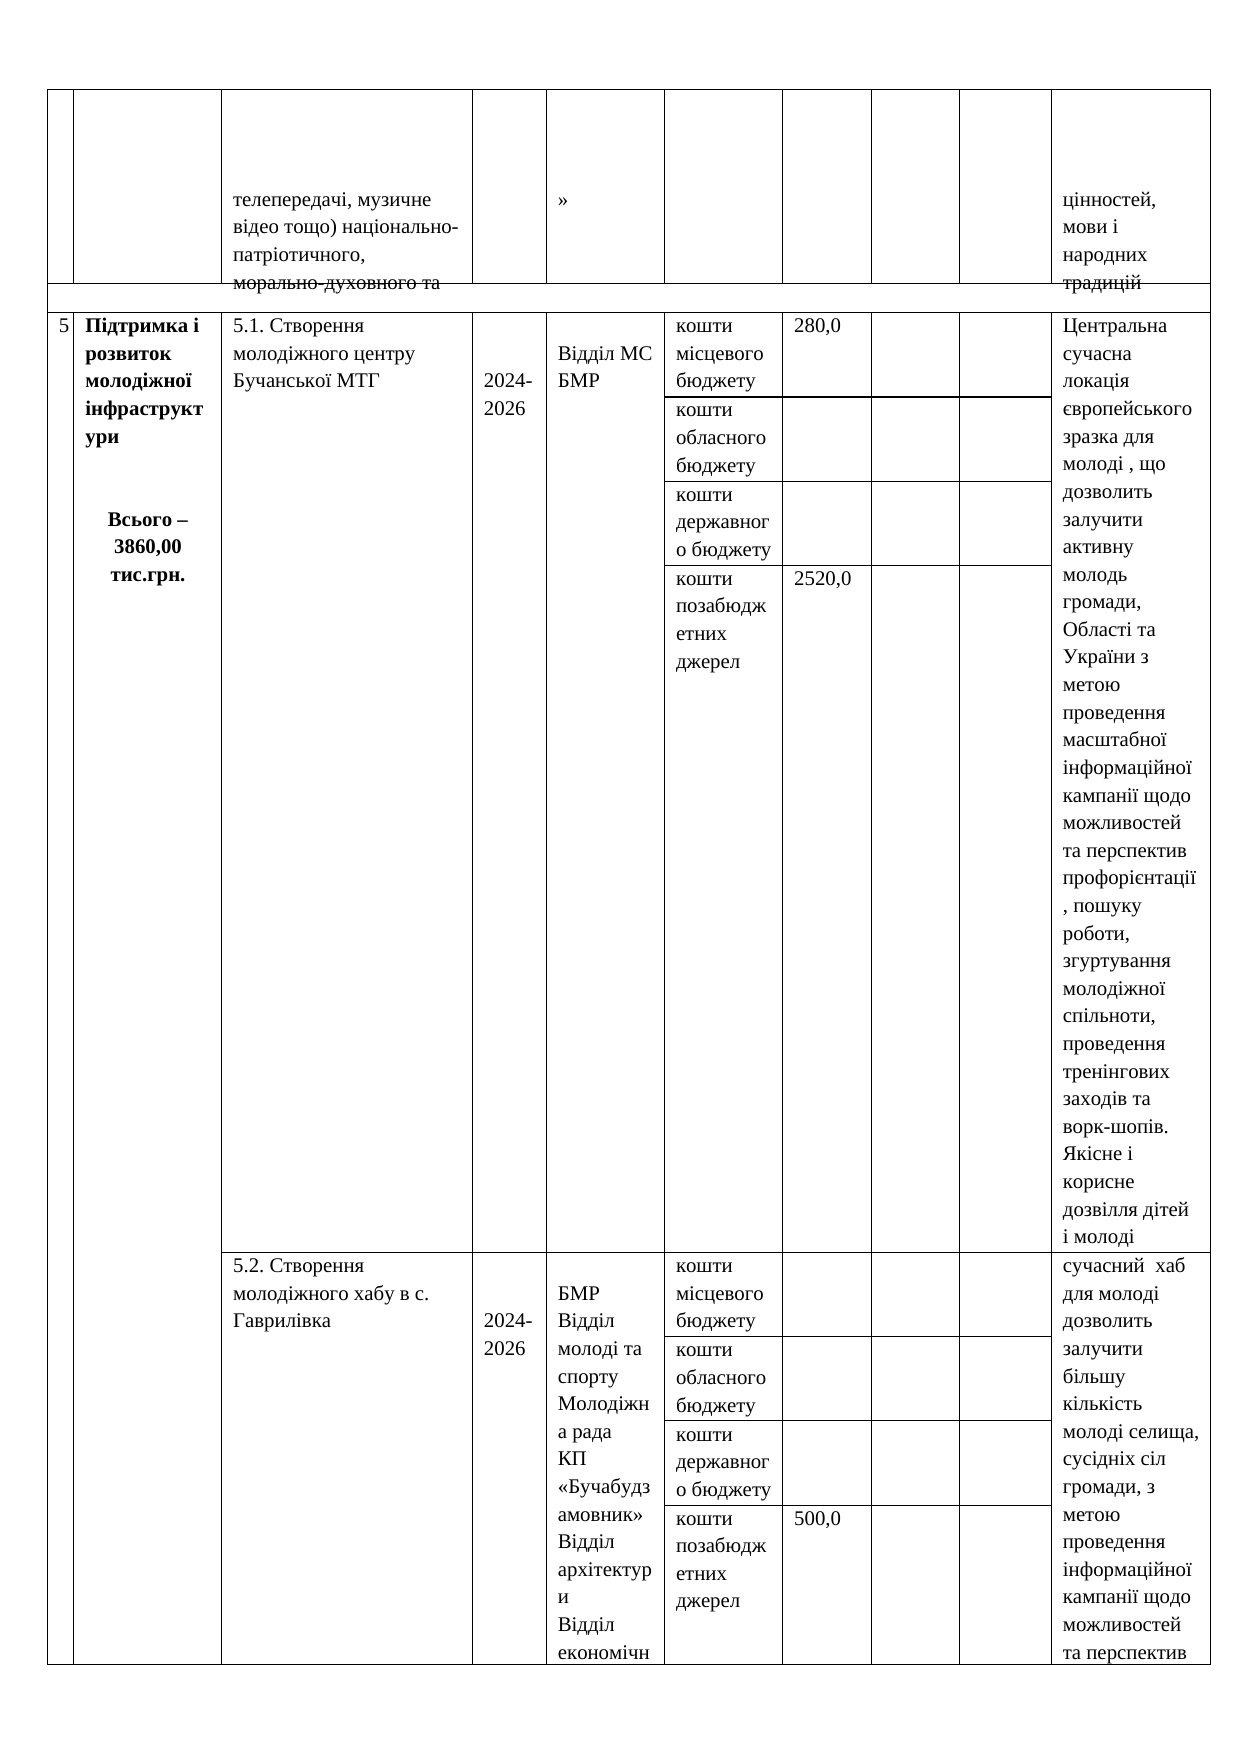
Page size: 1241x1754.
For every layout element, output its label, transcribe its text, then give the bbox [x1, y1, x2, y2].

table_cell 5 [48, 313, 73, 1664]
table_cell [960, 313, 1051, 396]
table_cell [783, 1337, 871, 1420]
table_cell кошти позабюджетних джерел [665, 566, 782, 1252]
table_cell [872, 1421, 959, 1504]
table_cell кошти обласного бюджету [665, 398, 782, 481]
table_cell [783, 482, 871, 565]
table_cell сучасний хаб для молоді дозволить залучити більшу кількість молоді селища, сусідніх сіл громади, з метою проведення інформаційної кампанії щодо можливостей та перспектив профорієнтаці, пошуку роботи, згуртування молодіжної спільноти, проведення тренінгових заходів та ворк-шопів. Якісне і корисне дозвілля дітей і молоді [1052, 1253, 1210, 1664]
table_cell [783, 1421, 871, 1504]
table_cell кошти державного бюджету [665, 482, 782, 565]
table_cell 500,0 [783, 1506, 871, 1664]
table_cell [872, 482, 959, 565]
table_cell 280,0 [783, 313, 871, 396]
table_cell [872, 1506, 959, 1664]
table_cell кошти місцевого бюджету [665, 1253, 782, 1336]
table_cell Центральна сучасна локація європейського зразка для молоді , що дозволить залучити активну молодь громади, Області та України з метою проведення масштабної інформаційної кампанії щодо можливостей та перспектив профорієнтації, пошуку роботи, згуртування молодіжної спільноти, проведення тренінгових заходів та ворк-шопів. Якісне і корисне дозвілля дітей і молоді [1052, 313, 1210, 1252]
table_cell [665, 1506, 782, 1664]
table_cell кошти обласного бюджету [665, 1337, 782, 1420]
table_cell [872, 1253, 959, 1336]
table_cell [872, 90, 959, 283]
table_cell 2520,0 [783, 566, 871, 1252]
table_cell кошти державного бюджету [665, 1421, 782, 1504]
table_cell [960, 1337, 1051, 1420]
table_cell [960, 1253, 1051, 1336]
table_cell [665, 90, 782, 283]
table_cell [960, 90, 1051, 283]
table_cell [960, 566, 1051, 1252]
table_cell [960, 482, 1051, 565]
table_cell [48, 284, 1210, 312]
table_cell 2024-2026 [473, 313, 546, 1252]
table_cell [872, 566, 959, 1252]
table_cell [783, 1253, 871, 1336]
table_cell [872, 313, 959, 396]
table_cell [960, 1421, 1051, 1504]
table_cell 2024-2026 [473, 1253, 546, 1664]
table_cell 5.1. Створення молодіжного центру Бучанської МТГ [222, 313, 472, 1252]
table_cell [783, 90, 871, 283]
table_cell [872, 398, 959, 481]
table_cell Відділ МС БМР [547, 313, 664, 1252]
table_cell [872, 1337, 959, 1420]
table_cell [960, 1506, 1051, 1664]
table_cell [783, 398, 871, 481]
table_cell 5.2. Створення молодіжного хабу в с. Гаврилівка [222, 1253, 472, 1664]
table_cell кошти місцевого бюджету [665, 313, 782, 396]
table_cell БМР Відділ молоді та спорту Молодіжна рада КП «Бучабудзамовник» Відділ архітектури Відділ економічного розвитку та інвестицій Відділ освіти Староста Гаврилівського старостинського округу [547, 1253, 664, 1664]
table_cell Підтримка і розвиток молодіжної інфраструктури Всього – 3860,00 тис.грн. [74, 313, 221, 1664]
table_cell [960, 398, 1051, 481]
